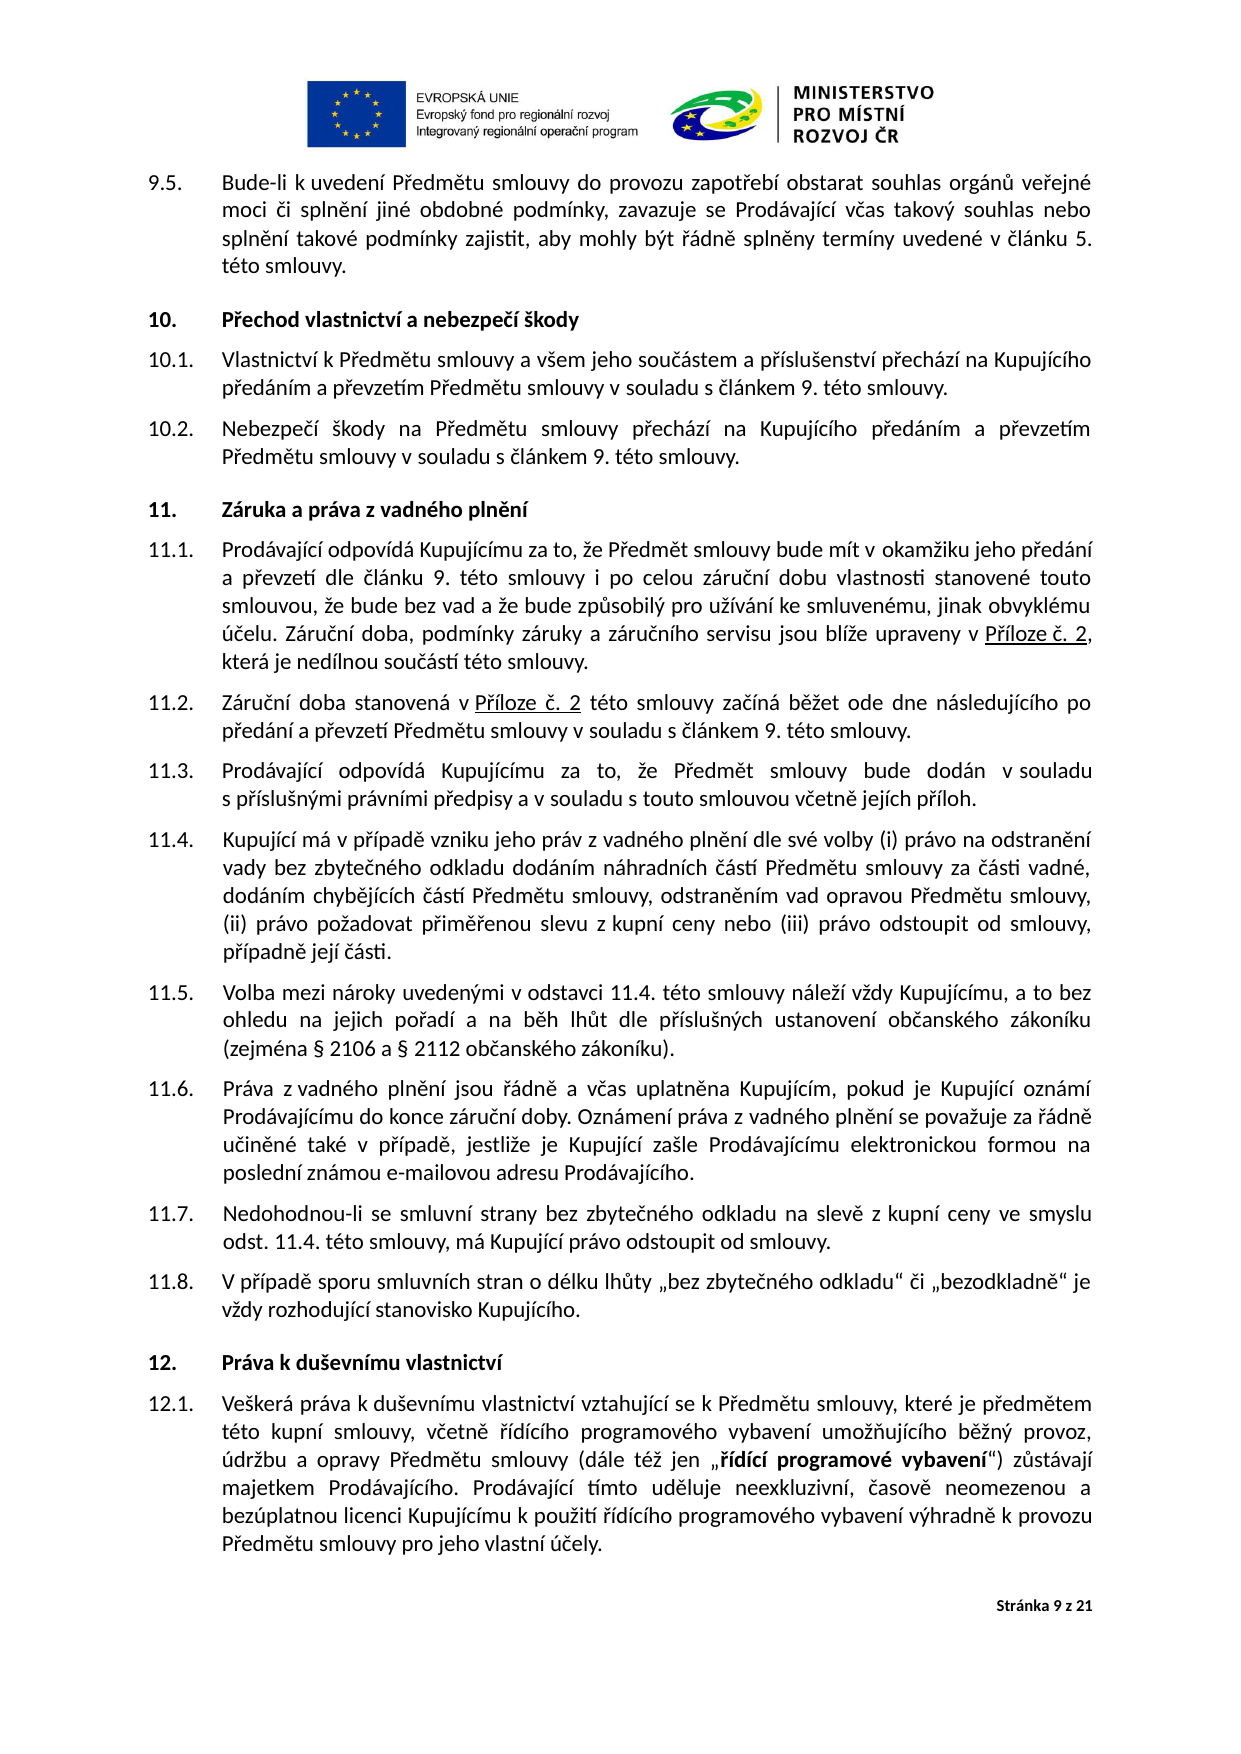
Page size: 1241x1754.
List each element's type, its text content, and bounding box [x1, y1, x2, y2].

list Záruka a práva z vadného plnění [148, 495, 1092, 523]
text Záruční doba stanovená v Příloze č. 2 této smlouvy začíná běžet ode dne následujícího po předání a převzetí Předmětu smlouvy v souladu s článkem 9. této smlouvy. [148, 688, 1092, 744]
text V případě sporu smluvních stran o délku lhůty „bez zbytečného odkladu“ či „bezodkladně“ je vždy rozhodující stanovisko Kupujícího. [148, 1267, 1092, 1323]
list Práva k duševnímu vlastnictví [148, 1348, 1092, 1376]
text Nedohodnou-li se smluvní strany bez zbytečného odkladu na slevě z kupní ceny ve smyslu odst. 11.4. této smlouvy, má Kupující právo odstoupit od smlouvy. [148, 1199, 1092, 1255]
text Veškerá práva k duševnímu vlastnictví vztahující se k Předmětu smlouvy, které je předmětem této kupní smlouvy, včetně řídícího programového vybavení umožňujícího běžný provoz, údržbu a opravy Předmětu smlouvy (dále též jen „řídící programové vybavení“) zůstávají majetkem Prodávajícího. Prodávající tímto uděluje neexkluzivní, časově neomezenou a bezúplatnou licenci Kupujícímu k použití řídícího programového vybavení výhradně k provozu Předmětu smlouvy pro jeho vlastní účely. [148, 1389, 1092, 1557]
text Volba mezi nároky uvedenými v odstavci 11.4. této smlouvy náleží vždy Kupujícímu, a to bez ohledu na jejich pořadí a na běh lhůt dle příslušných ustanovení občanského zákoníku (zejména § 2106 a § 2112 občanského zákoníku). [148, 978, 1092, 1062]
text Práva z vadného plnění jsou řádně a včas uplatněna Kupujícím, pokud je Kupující oznámí Prodávajícímu do konce záruční doby. Oznámení práva z vadného plnění se považuje za řádně učiněné také v případě, jestliže je Kupující zašle Prodávajícímu elektronickou formou na poslední známou e-mailovou adresu Prodávajícího. [148, 1074, 1092, 1186]
list Přechod vlastnictví a nebezpečí škody [148, 305, 1092, 333]
text Nebezpečí škody na Předmětu smlouvy přechází na Kupujícího předáním a převzetím Předmětu smlouvy v souladu s článkem 9. této smlouvy. [148, 414, 1092, 470]
text Kupující má v případě vzniku jeho práv z vadného plnění dle své volby (i) právo na odstranění vady bez zbytečného odkladu dodáním náhradních částí Předmětu smlouvy za části vadné, dodáním chybějících částí Předmětu smlouvy, odstraněním vad opravou Předmětu smlouvy, (ii) právo požadovat přiměřenou slevu z kupní ceny nebo (iii) právo odstoupit od smlouvy, případně její části. [148, 825, 1092, 965]
text Bude-li k uvedení Předmětu smlouvy do provozu zapotřebí obstarat souhlas orgánů veřejné moci či splnění jiné obdobné podmínky, zavazuje se Prodávající včas takový souhlas nebo splnění takové podmínky zajistit, aby mohly být řádně splněny termíny uvedené v článku 5. této smlouvy. [148, 168, 1092, 280]
text Prodávající odpovídá Kupujícímu za to, že Předmět smlouvy bude dodán v souladu s příslušnými právními předpisy a v souladu s touto smlouvou včetně jejích příloh. [148, 756, 1092, 812]
text Prodávající odpovídá Kupujícímu za to, že Předmět smlouvy bude mít v okamžiku jeho předání a převzetí dle článku 9. této smlouvy i po celou záruční dobu vlastnosti stanovené touto smlouvou, že bude bez vad a že bude způsobilý pro užívání ke smluvenému, jinak obvyklému účelu. Záruční doba, podmínky záruky a záručního servisu jsou blíže upraveny v Příloze č. 2, která je nedílnou součástí této smlouvy. [148, 535, 1092, 675]
text Vlastnictví k Předmětu smlouvy a všem jeho součástem a příslušenství přechází na Kupujícího předáním a převzetím Předmětu smlouvy v souladu s článkem 9. této smlouvy. [148, 345, 1092, 401]
